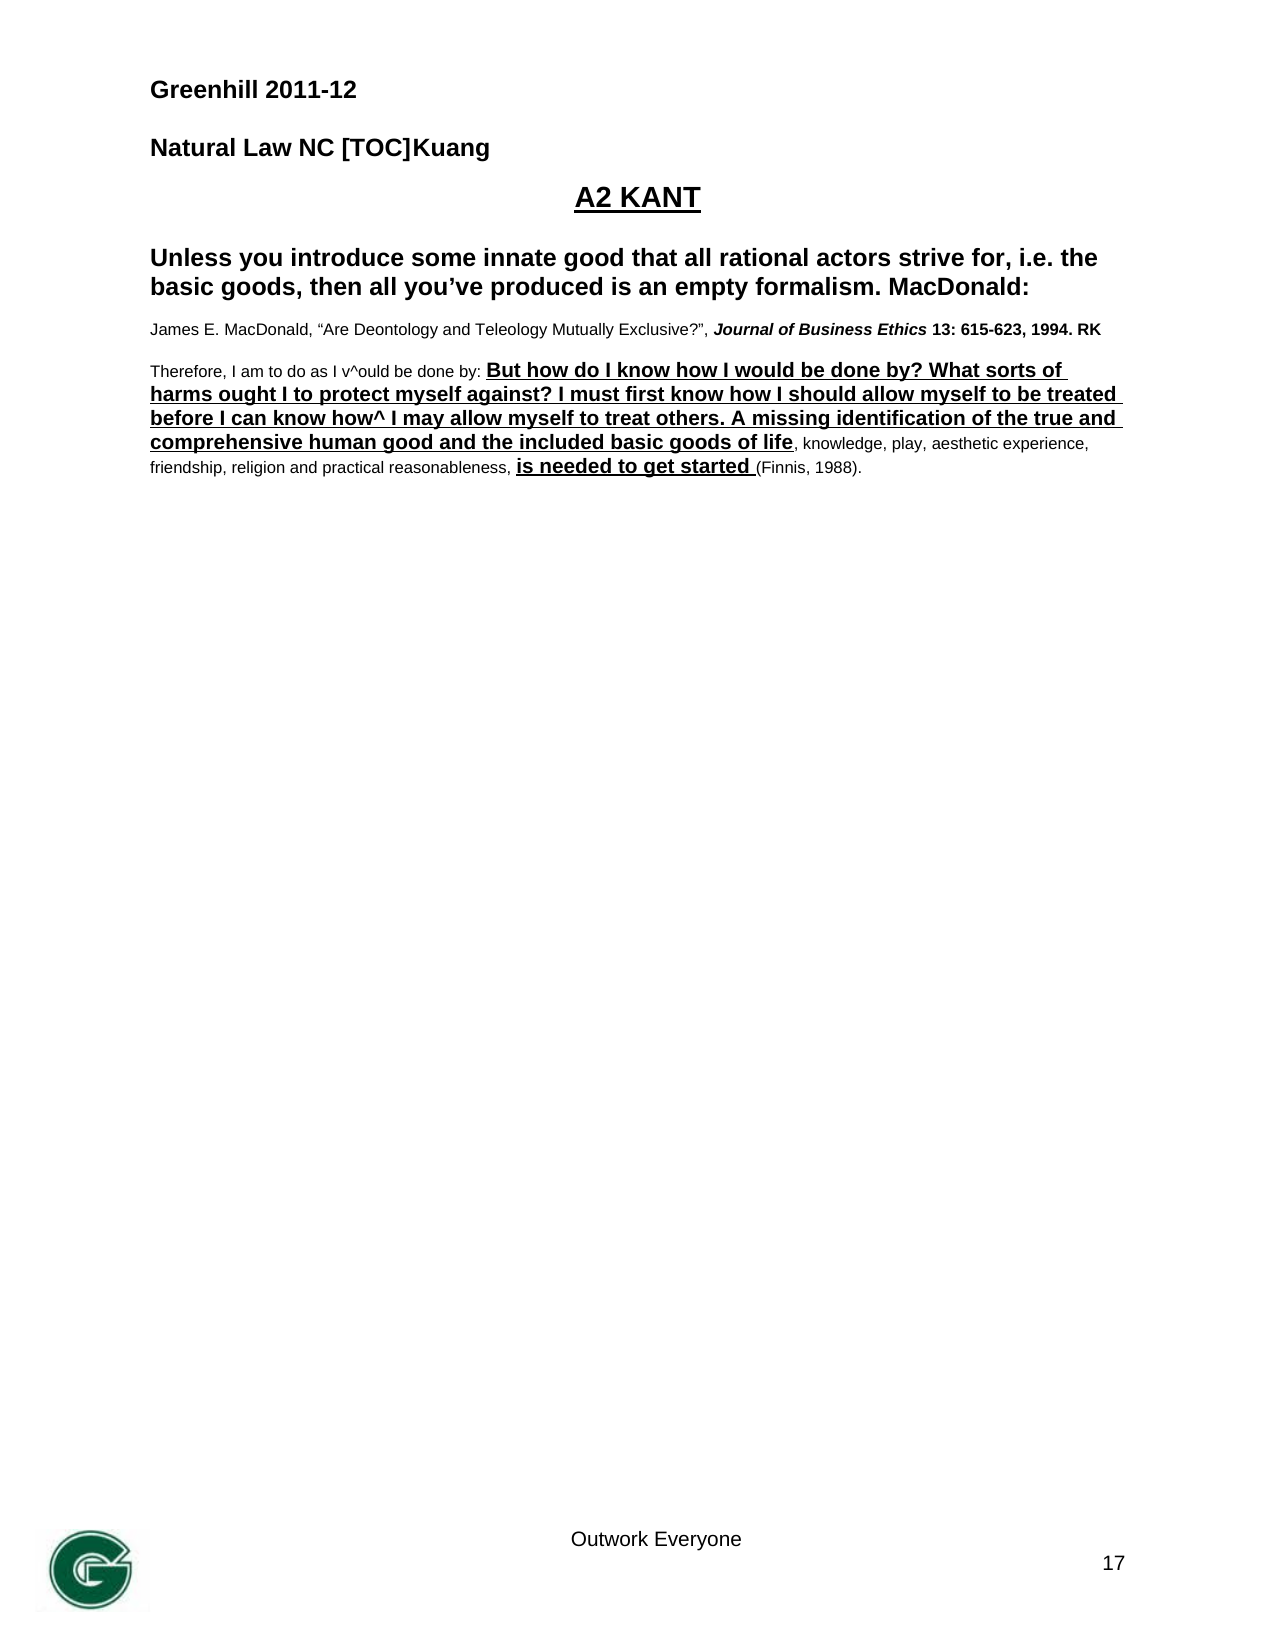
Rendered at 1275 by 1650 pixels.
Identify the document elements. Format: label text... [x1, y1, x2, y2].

text Therefore, I am to do as I v^ould be done by: But how do I know how I would be done by? What sorts of harms ought I to protect myself against? I must first know how I should allow myself to be treated before I can know how^ I may allow myself to treat others. A missing identification of the true and comprehensive human good and the included basic goods of life, knowledge, play, aesthetic experience, friendship, religion and practical reasonableness, is needed to get started (Finnis, 1988). [150, 358, 1125, 477]
text James E. MacDonald, “Are Deontology and Teleology Mutually Exclusive?”, Journal of Business Ethics 13: 615-623, 1994. RK [150, 319, 1125, 338]
subtitle A2 Kant [150, 180, 1125, 214]
text Unless you introduce some innate good that all rational actors strive for, i.e. the basic goods, then all you’ve produced is an empty formalism. MacDonald: [150, 243, 1125, 300]
picture [35, 1529, 150, 1612]
